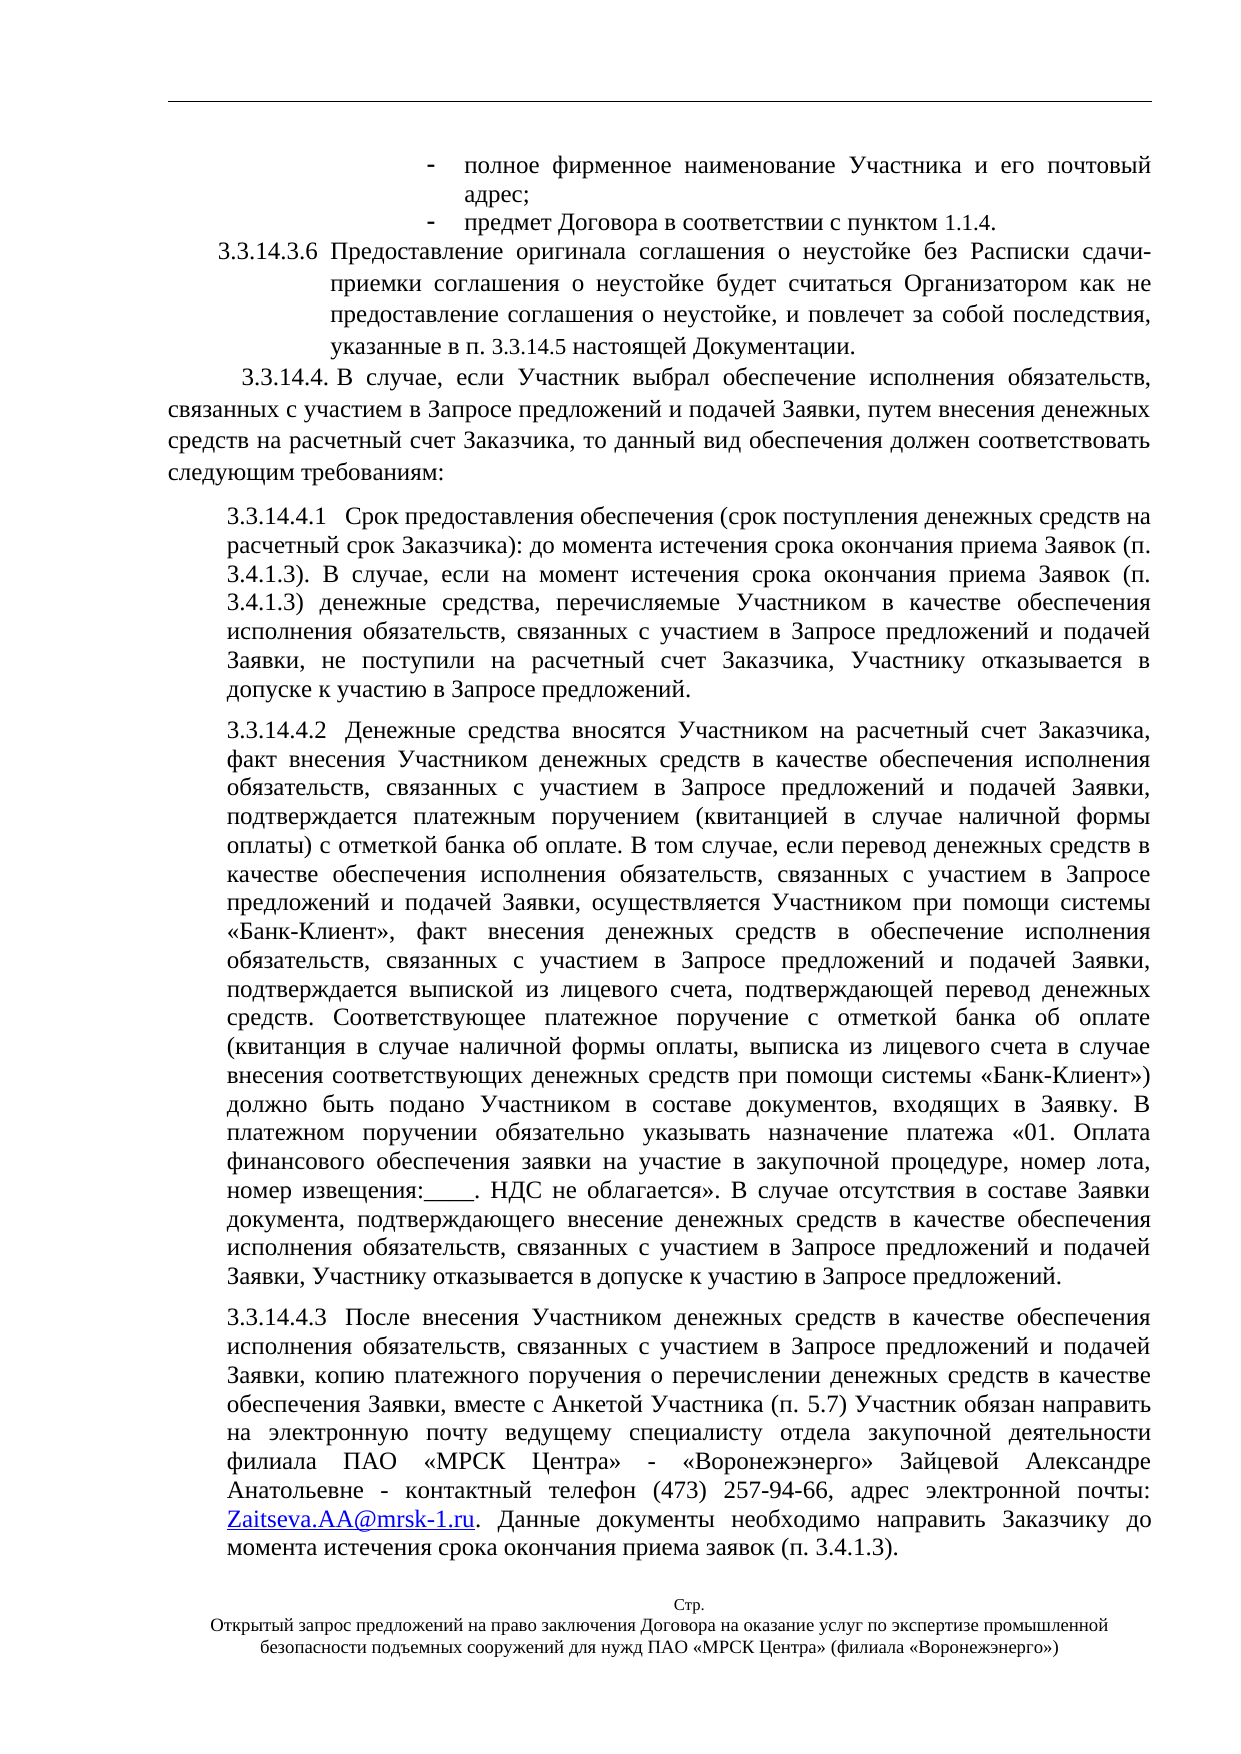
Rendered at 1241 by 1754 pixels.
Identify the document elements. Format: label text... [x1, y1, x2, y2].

list Предоставление оригинала соглашения о неустойке без Расписки сдачи-приемки соглашения о неустойке будет считаться Организатором как не предоставление соглашения о неустойке, и повлечет за собой последствия, указанные в п. 3.3.14.5 настоящей Документации. [218, 236, 1152, 360]
list полное фирменное наименование Участника и его почтовый адрес; [427, 150, 1152, 207]
list В случае, если Участник выбрал обеспечение исполнения обязательств, связанных с участием в Запросе предложений и подачей Заявки, путем внесения денежных средств на расчетный счет Заказчика, то данный вид обеспечения должен соответствовать следующим требованиям: [168, 362, 1152, 486]
list Срок предоставления обеспечения (срок поступления денежных средств на расчетный срок Заказчика): до момента истечения срока окончания приема Заявок (п. 3.4.1.3). В случае, если на момент истечения срока окончания приема Заявок (п. 3.4.1.3) денежные средства, перечисляемые Участником в качестве обеспечения исполнения обязательств, связанных с участием в Запросе предложений и подачей Заявки, не поступили на расчетный счет Заказчика, Участнику отказывается в допуске к участию в Запросе предложений. [227, 501, 1152, 702]
list предмет Договора в соответствии с пунктом 1.1.4. [427, 207, 1152, 236]
list Денежные средства вносятся Участником на расчетный счет Заказчика, факт внесения Участником денежных средств в качестве обеспечения исполнения обязательств, связанных с участием в Запросе предложений и подачей Заявки, подтверждается платежным поручением (квитанцией в случае наличной формы оплаты) с отметкой банка об оплате. В том случае, если перевод денежных средств в качестве обеспечения исполнения обязательств, связанных с участием в Запросе предложений и подачей Заявки, осуществляется Участником при помощи системы «Банк-Клиент», факт внесения денежных средств в обеспечение исполнения обязательств, связанных с участием в Запросе предложений и подачей Заявки, подтверждается выпиской из лицевого счета, подтверждающей перевод денежных средств. Соответствующее платежное поручение с отметкой банка об оплате (квитанция в случае наличной формы оплаты, выписка из лицевого счета в случае внесения соответствующих денежных средств при помощи системы «Банк-Клиент») должно быть подано Участником в составе документов, входящих в Заявку. В платежном поручении обязательно указывать назначение платежа «01. Оплата финансового обеспечения заявки на участие в закупочной процедуре, номер лота, номер извещения:____. НДС не облагается». В случае отсутствия в составе Заявки документа, подтверждающего внесение денежных средств в качестве обеспечения исполнения обязательств, связанных с участием в Запросе предложений и подачей Заявки, Участнику отказывается в допуске к участию в Запросе предложений. [227, 715, 1152, 1290]
list После внесения Участником денежных средств в качестве обеспечения исполнения обязательств, связанных с участием в Запросе предложений и подачей Заявки, копию платежного поручения о перечислении денежных средств в качестве обеспечения Заявки, вместе с Анкетой Участника (п. 5.7) Участник обязан направить на электронную почту ведущему специалисту отдела закупочной деятельности филиала ПАО «МРСК Центра» - «Воронежэнерго» Зайцевой Александре Анатольевне - контактный телефон (473) 257-94-66, адрес электронной почты: Zaitseva.AA@mrsk-1.ru. Данные документы необходимо направить Заказчику до момента истечения срока окончания приема заявок (п. 3.4.1.3). [227, 1302, 1152, 1561]
